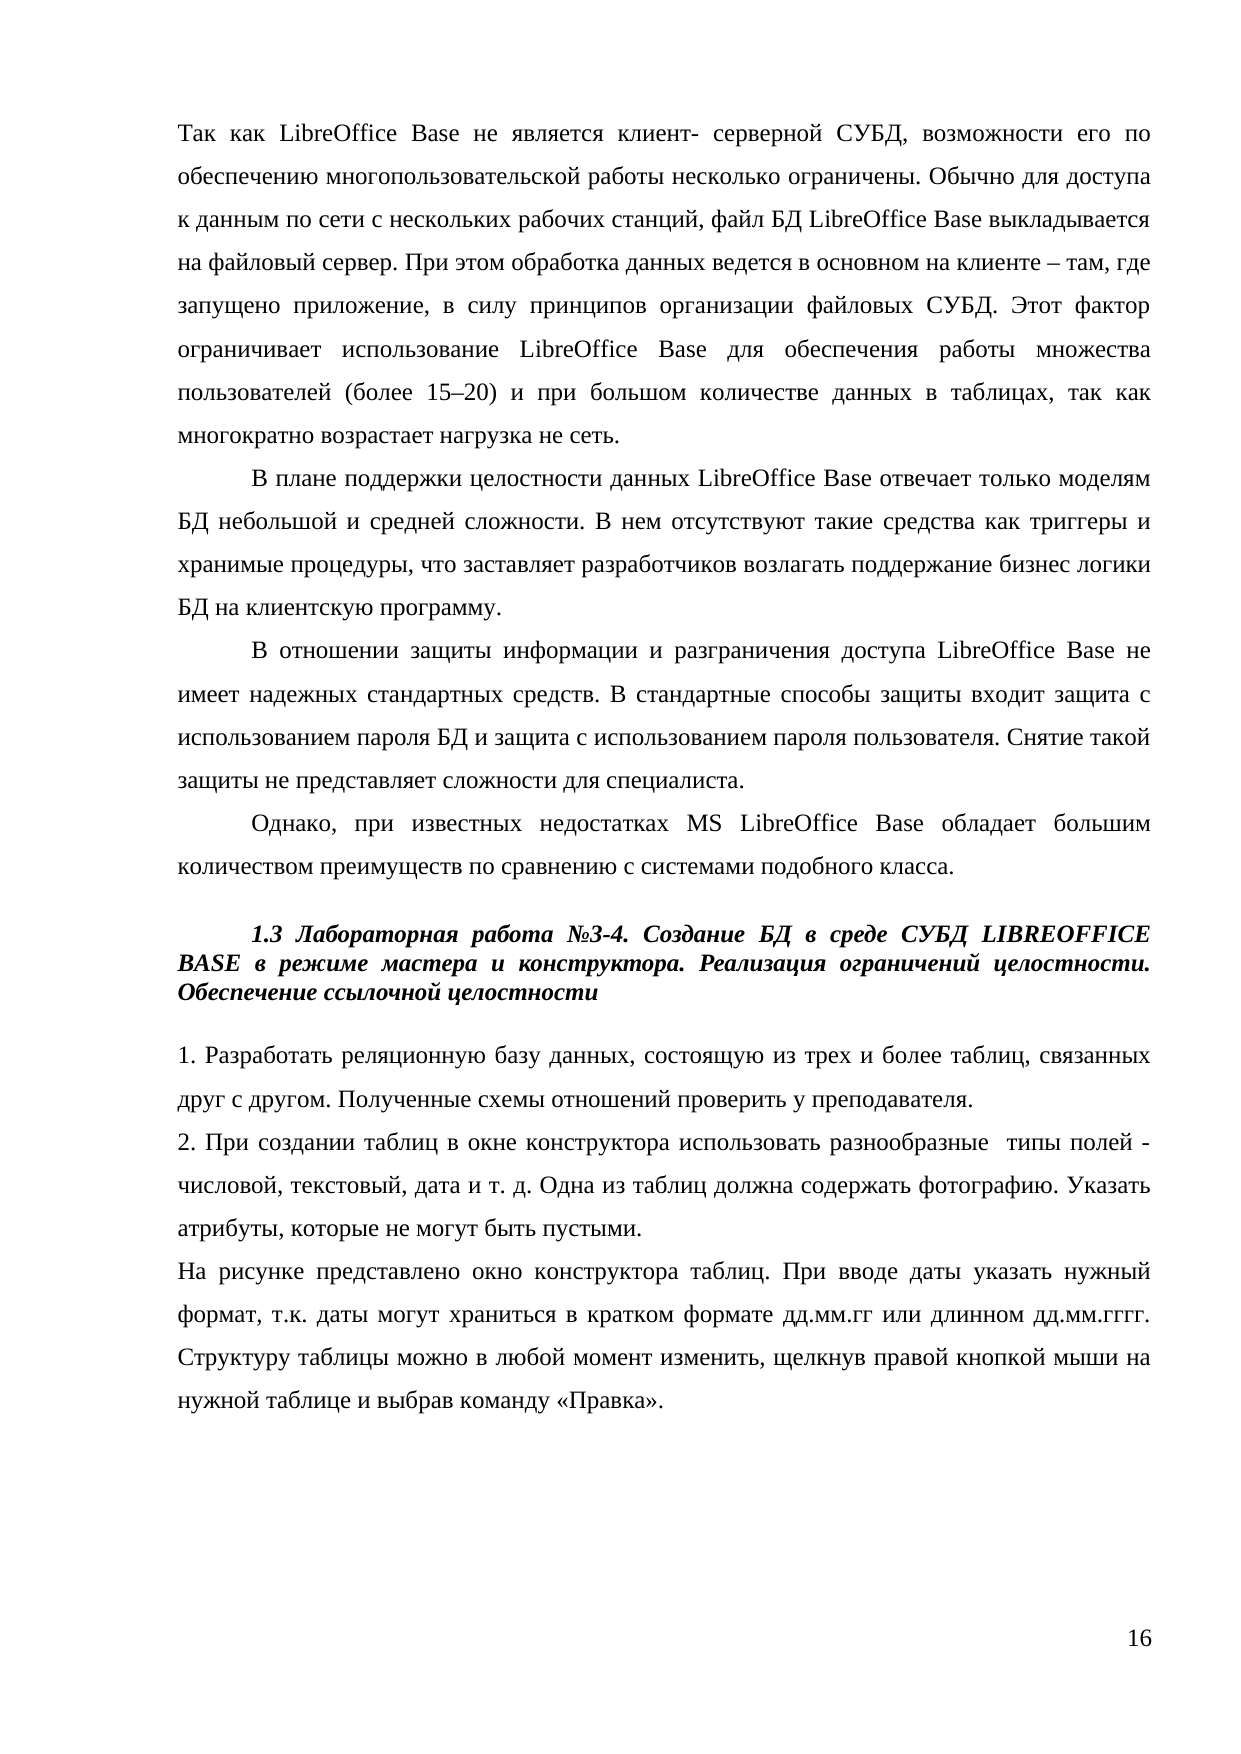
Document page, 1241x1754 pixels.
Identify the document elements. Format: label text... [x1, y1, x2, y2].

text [177, 118, 1152, 449]
text 2. При создании таблиц в окне конструктора использовать разнообразные типы полей - числовой, текстовый, дата и т. д. Одна из таблиц должна содержать фотографию. Указать атрибуты, которые не могут быть пустыми. [177, 1127, 1152, 1242]
text На рисунке представлено окно конструктора таблиц. При вводе даты указать нужный формат, т.к. даты могут храниться в кратком формате дд.мм.гг или длинном дд.мм.гггг. Структуру таблицы можно в любой момент изменить, щелкнув правой кнопкой мыши на нужной таблице и выбрав команду «Правка». [177, 1256, 1152, 1414]
text Однако, при известных недостатках MS LibreOffice Base обладает большим количеством преимуществ по сравнению с системами подобного класса. [177, 808, 1152, 880]
text В плане поддержки целостности данных LibreOffice Base отвечает только моделям БД небольшой и средней сложности. В нем отсутствуют такие средства как триггеры и хранимые процедуры, что заставляет разработчиков возлагать поддержание бизнес логики БД на клиентскую программу. [177, 463, 1152, 621]
text 1. Разработать реляционную базу данных, состоящую из трех и более таблиц, связанных друг с другом. Полученные схемы отношений проверить у преподавателя. [177, 1041, 1152, 1112]
text В отношении защиты информации и разграничения доступа LibreOffice Base не имеет надежных стандартных средств. В стандартные способы защиты входит защита с использованием пароля БД и защита с использованием пароля пользователя. Снятие такой защиты не представляет сложности для специалиста. [177, 636, 1152, 794]
subtitle 1.3 Лабораторная работа №3-4. Создание БД в среде СУБД LIBREOFFICE BASE в режиме мастера и конструктора. Реализация ограничений целостности. Обеспечение ссылочной целостности [177, 919, 1152, 1006]
